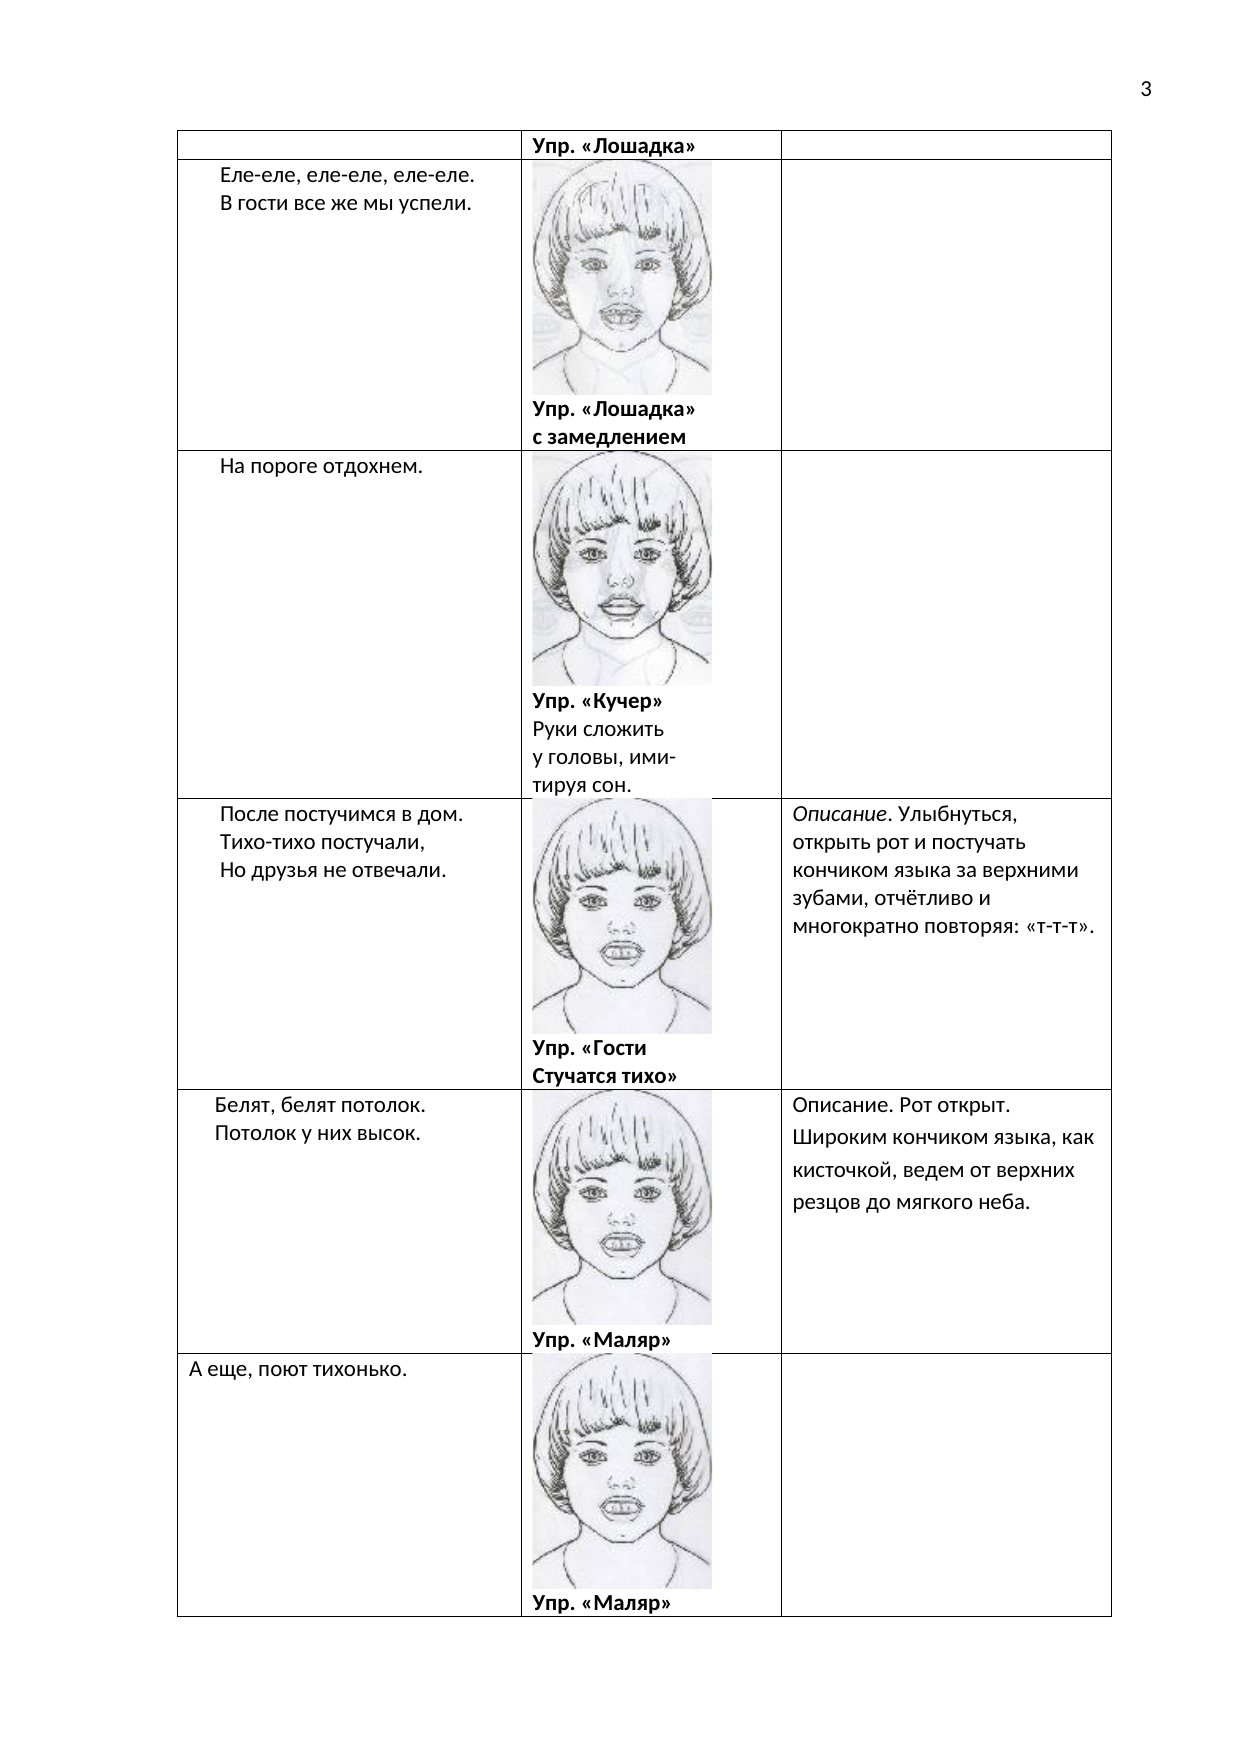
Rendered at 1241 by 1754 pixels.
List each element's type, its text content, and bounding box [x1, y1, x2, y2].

table_cell Упр. «Кучер» Руки сложить у головы, ими- тируя сон. [522, 451, 781, 798]
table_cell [178, 131, 521, 159]
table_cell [782, 131, 1111, 159]
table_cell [522, 1354, 781, 1616]
table_cell Упр. «Лошадка» с замедлением [522, 160, 781, 450]
table_cell Упр. «Лошадка» [522, 131, 781, 159]
picture [532, 451, 713, 686]
table_cell После постучимся в дом. Тихо-тихо постучали, Но друзья не отвечали. [178, 799, 521, 1089]
table_cell Описание. Улыбнуться, открыть рот и постучать кончиком языка за верхними зубами, отчётливо и многократно повторяя: «т-т-т». [782, 799, 1111, 1089]
table_cell Еле-еле, еле-еле, еле-еле. В гости все же мы успели. [178, 160, 521, 450]
table_cell На пороге отдохнем. [178, 451, 521, 798]
table_cell [782, 1354, 1111, 1616]
picture [532, 160, 713, 395]
picture [532, 1090, 713, 1325]
table_cell [782, 451, 1111, 798]
table_cell Описание. Рот открыт. Широким кончиком языка, как кисточкой, ведем от верхних резцов до мягкого неба. [782, 1090, 1111, 1353]
table_cell Упр. «Маляр» [522, 1090, 781, 1353]
table_cell Упр. «Гости Стучатся тихо» [522, 799, 781, 1089]
table_cell [782, 160, 1111, 450]
picture [532, 798, 713, 1034]
picture [532, 1353, 713, 1589]
table_cell Белят, белят потолок. Потолок у них высок. [178, 1090, 521, 1353]
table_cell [178, 1354, 521, 1616]
